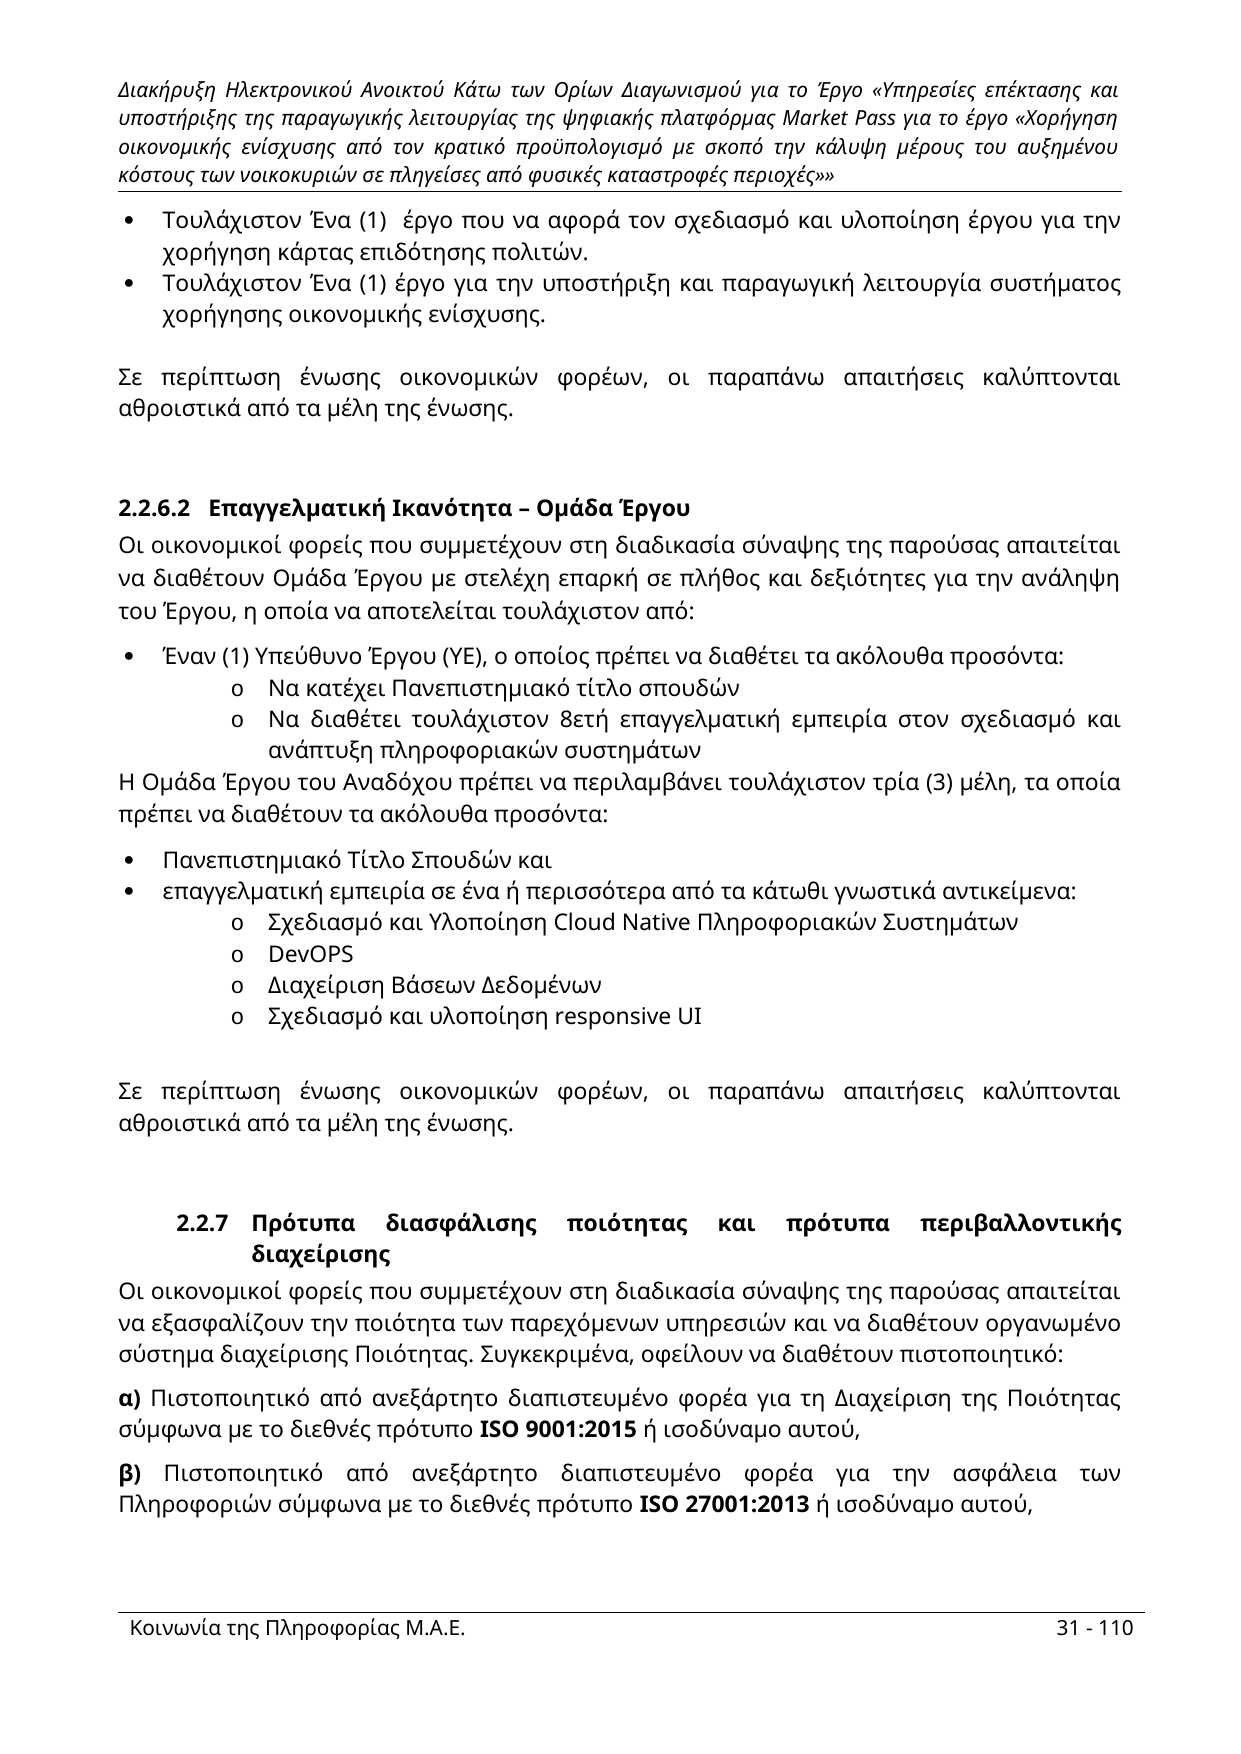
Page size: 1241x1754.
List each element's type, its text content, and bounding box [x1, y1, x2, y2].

list Να κατέχει Πανεπιστημιακό τίτλο σπουδών [230, 672, 1122, 703]
list επαγγελματική εμπειρία σε ένα ή περισσότερα από τα κάτωθι γνωστικά αντικείμενα: [125, 875, 1122, 906]
text α) Πιστοποιητικό από ανεξάρτητο διαπιστευμένο φορέα για τη Διαχείριση της Ποιότητας σύμφωνα µε το διεθνές πρότυπο ISO 9001:2015 ή ισοδύναμο αυτού, [118, 1382, 1122, 1444]
list Διαχείριση Βάσεων Δεδομένων [230, 969, 1122, 1000]
list Τουλάχιστον Ένα (1) έργο που να αφορά τον σχεδιασμό και υλοποίηση έργου για την χορήγηση κάρτας επιδότησης πολιτών. [125, 204, 1122, 267]
text Σε περίπτωση ένωσης οικονομικών φορέων, οι παραπάνω απαιτήσεις καλύπτονται αθροιστικά από τα μέλη της ένωσης. [118, 361, 1122, 423]
text β) Πιστοποιητικό από ανεξάρτητο διαπιστευμένο φορέα για την ασφάλεια των Πληροφοριών σύμφωνα µε το διεθνές πρότυπο ISO 27001:2013 ή ισοδύναμο αυτού, [118, 1457, 1122, 1519]
list Τουλάχιστον Ένα (1) έργο για την υποστήριξη και παραγωγική λειτουργία συστήματος χορήγησης οικονομικής ενίσχυσης. [125, 267, 1122, 329]
text Οι οικονομικοί φορείς που συμμετέχουν στη διαδικασία σύναψης της παρούσας απαιτείται να διαθέτουν Ομάδα Έργου με στελέχη επαρκή σε πλήθος και δεξιότητες για την ανάληψη του Έργου, η οποία να αποτελείται τουλάχιστον από: [118, 529, 1122, 626]
text Οι οικονομικοί φορείς που συμμετέχουν στη διαδικασία σύναψης της παρούσας απαιτείται να εξασφαλίζουν την ποιότητα των παρεχόμενων υπηρεσιών και να διαθέτουν οργανωμένο σύστημα διαχείρισης Ποιότητας. Συγκεκριμένα, οφείλουν να διαθέτουν πιστοποιητικό: [118, 1275, 1122, 1369]
list Πανεπιστημιακό Τίτλο Σπουδών και [125, 844, 1122, 875]
subtitle Επαγγελματική Ικανότητα – Ομάδα Έργου [118, 492, 1122, 523]
list Σχεδιασμό και Υλοποίηση Cloud Native Πληροφοριακών Συστημάτων [230, 906, 1122, 937]
list Σχεδιασμό και υλοποίηση responsive UI [230, 1000, 1122, 1032]
list DevOPS [230, 937, 1122, 969]
text Η Ομάδα Έργου του Αναδόχου πρέπει να περιλαμβάνει τουλάχιστον τρία (3) μέλη, τα οποία πρέπει να διαθέτουν τα ακόλουθα προσόντα: [118, 766, 1122, 829]
list Έναν (1) Υπεύθυνο Έργου (ΥΕ), ο οποίος πρέπει να διαθέτει τα ακόλουθα προσόντα: [125, 640, 1122, 672]
text Σε περίπτωση ένωσης οικονομικών φορέων, οι παραπάνω απαιτήσεις καλύπτονται αθροιστικά από τα μέλη της ένωσης. [118, 1075, 1122, 1138]
subtitle Πρότυπα διασφάλισης ποιότητας και πρότυπα περιβαλλοντικής διαχείρισης [176, 1207, 1122, 1269]
list Να διαθέτει τουλάχιστον 8ετή επαγγελματική εμπειρία στον σχεδιασμό και ανάπτυξη πληροφοριακών συστημάτων [230, 703, 1122, 766]
